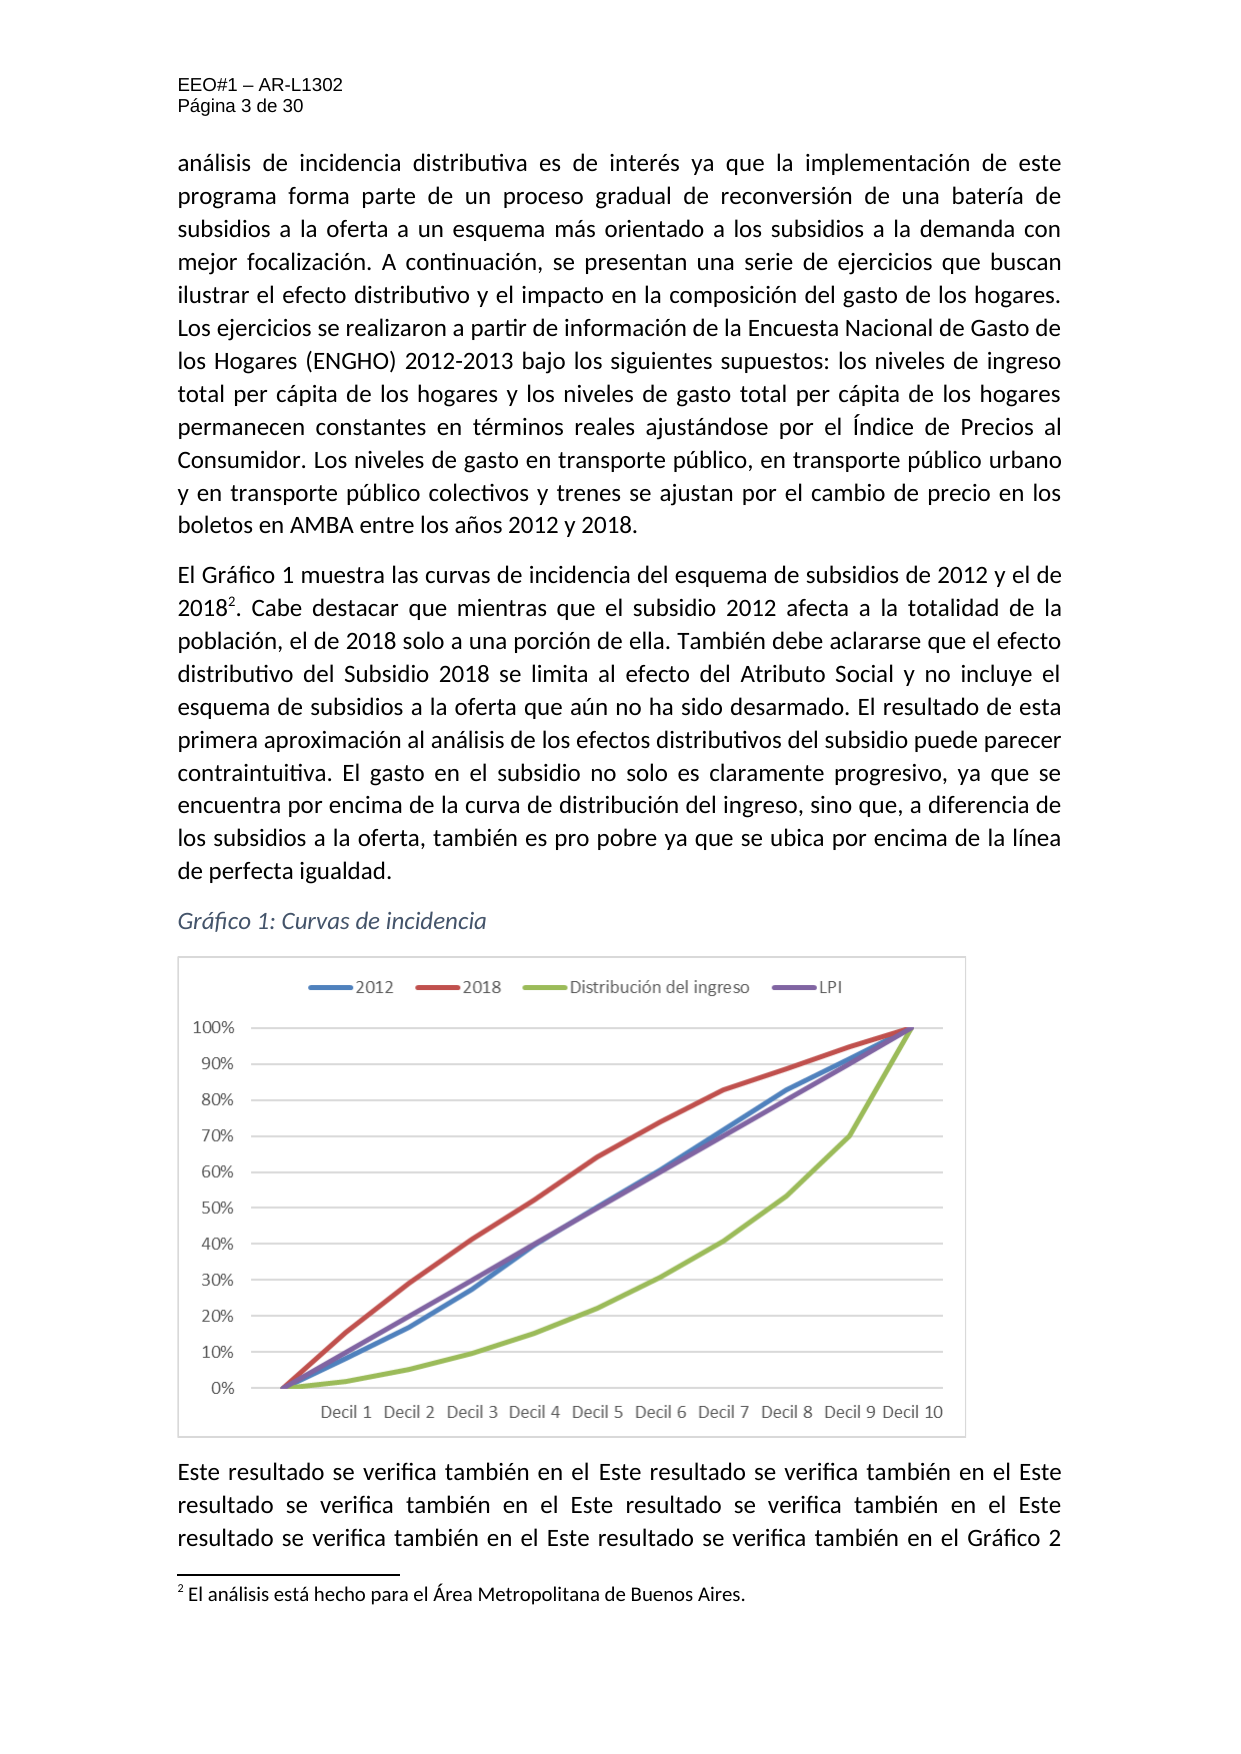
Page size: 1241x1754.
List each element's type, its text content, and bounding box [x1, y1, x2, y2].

text El Gráfico 1 muestra las curvas de incidencia del esquema de subsidios de 2012 y el de 2018. Cabe destacar que mientras que el subsidio 2012 afecta a la totalidad de la población, el de 2018 solo a una porción de ella. También debe aclararse que el efecto distributivo del Subsidio 2018 se limita al efecto del Atributo Social y no incluye el esquema de subsidios a la oferta que aún no ha sido desarmado. El resultado de esta primera aproximación al análisis de los efectos distributivos del subsidio puede parecer contraintuitiva. El gasto en el subsidio no solo es claramente progresivo, ya que se encuentra por encima de la curva de distribución del ingreso, sino que, a diferencia de los subsidios a la oferta, también es pro pobre ya que se ubica por encima de la línea de perfecta igualdad. [177, 559, 1063, 886]
text Gráfico 1: Curvas de incidencia [177, 905, 1063, 936]
picture [177, 956, 967, 1438]
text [177, 1456, 1063, 1553]
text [177, 148, 1063, 540]
